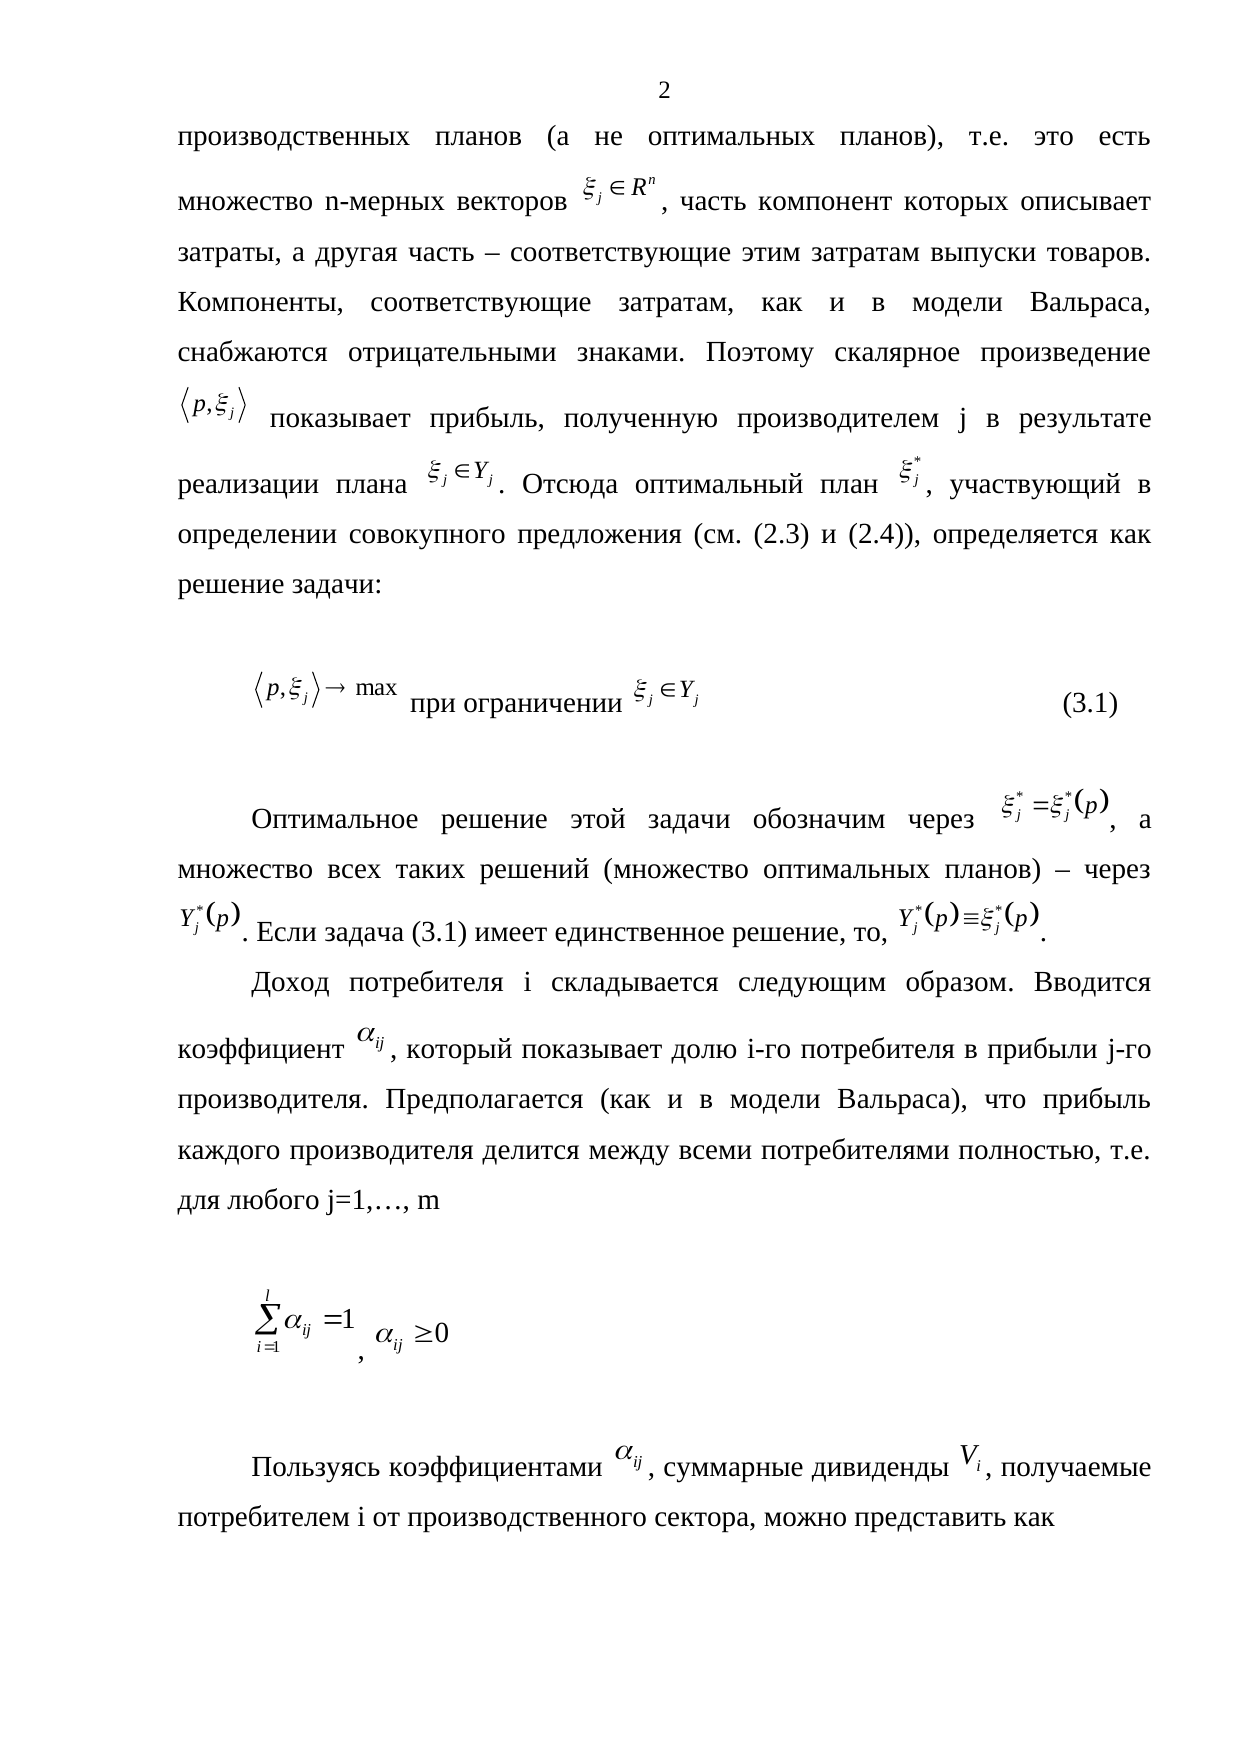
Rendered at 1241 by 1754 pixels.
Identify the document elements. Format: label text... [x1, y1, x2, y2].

text при ограничении (3.1) [177, 667, 1152, 719]
text Пользуясь коэффициентами , суммарные дивиденды , получаемые потребителем i от производственного сектора, можно представить как [177, 1433, 1152, 1533]
text , [177, 1283, 1152, 1366]
text Оптимальное решение этой задачи обозначим через , а множество всех таких решений (множество оптимальных планов) – через . Если задача (3.1) имеет единственное решение, то, . [177, 786, 1152, 947]
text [177, 118, 1152, 600]
text Доход потребителя i складывается следующим образом. Вводится коэффициент , который показывает долю i-го потребителя в прибыли j-го производителя. Предполагается (как и в модели Вальраса), что прибыль каждого производителя делится между всеми потребителями полностью, т.е. для любого j=1,…, m [177, 964, 1152, 1216]
